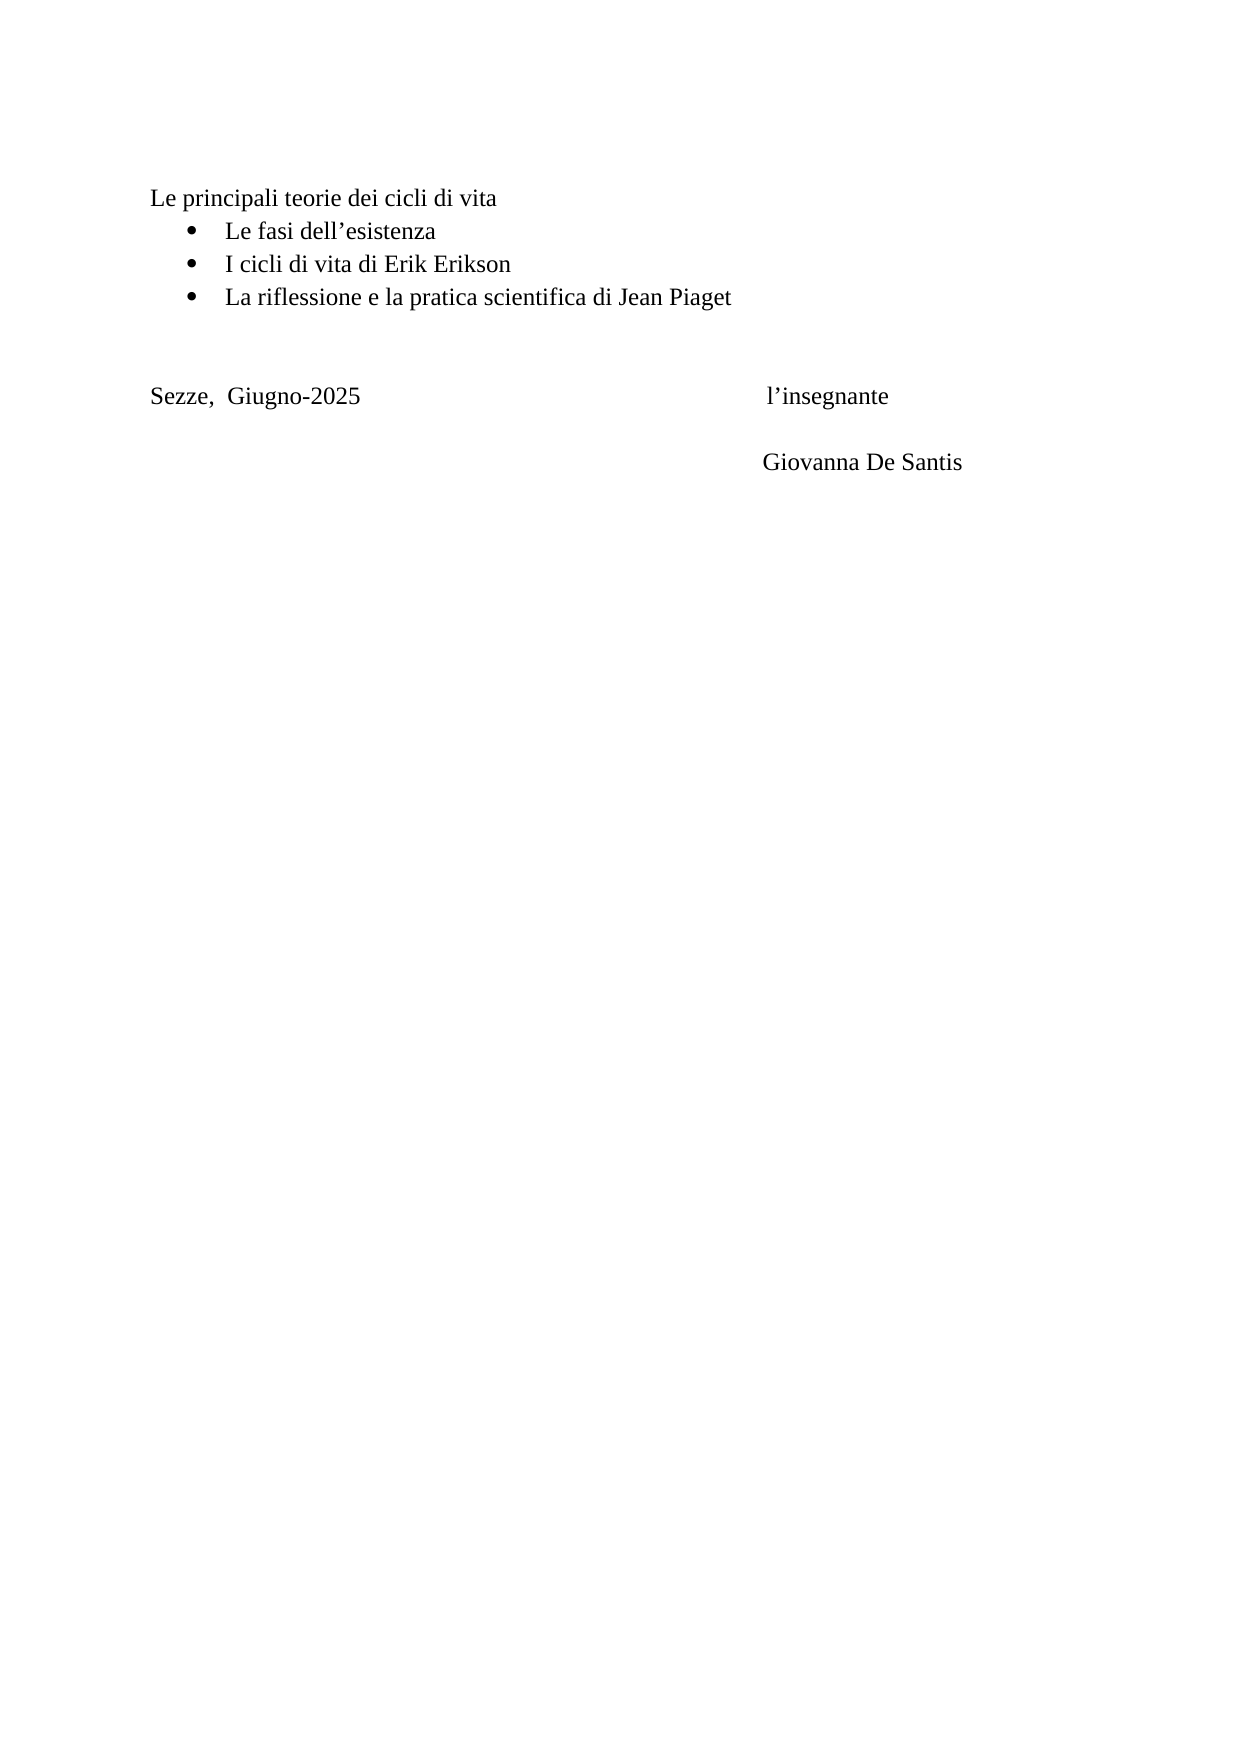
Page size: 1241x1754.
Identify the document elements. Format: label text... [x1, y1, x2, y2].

list Le fasi dell’esistenza [187, 216, 1090, 245]
text Sezze, Giugno-2025 l’insegnante [150, 381, 1090, 410]
list I cicli di vita di Erik Erikson [187, 249, 1090, 278]
text Le principali teorie dei cicli di vita [150, 183, 1090, 212]
list La riflessione e la pratica scientifica di Jean Piaget [187, 282, 1090, 311]
text Giovanna De Santis [150, 447, 1090, 476]
